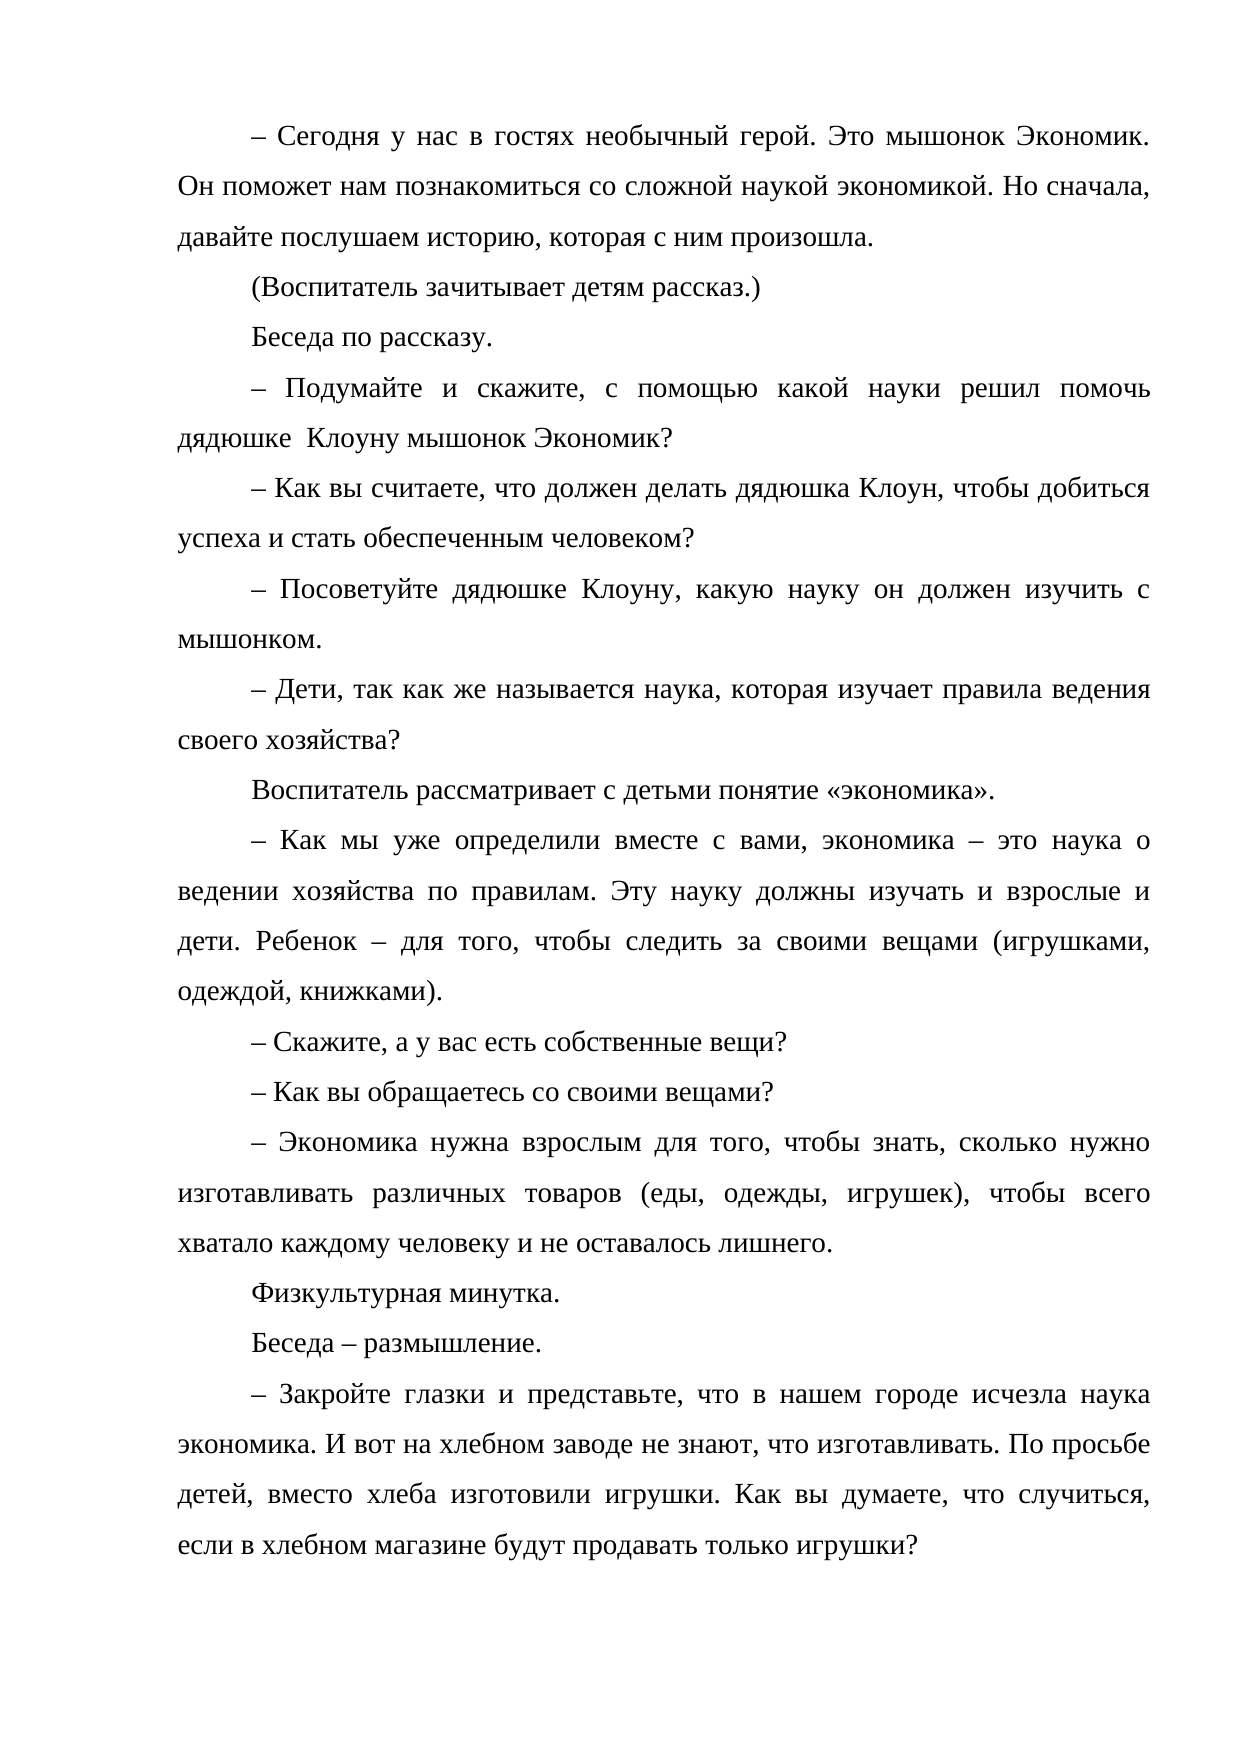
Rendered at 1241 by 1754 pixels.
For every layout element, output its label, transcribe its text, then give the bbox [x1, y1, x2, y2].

text – Подумайте и скажите, с помощью какой науки решил помочь дядюшке Клоуну мышонок Экономик? [177, 370, 1152, 453]
text Воспитатель рассматривает с детьми понятие «экономика». [177, 772, 1152, 806]
text – Закройте глазки и представьте, что в нашем городе исчезла наука экономика. И вот на хлебном заводе не знают, что изготавливать. По просьбе детей, вместо хлеба изготовили игрушки. Как вы думаете, что случиться, если в хлебном магазине будут продавать только игрушки? [177, 1376, 1152, 1560]
text – Посоветуйте дядюшке Клоуну, какую науку он должен изучить с мышонком. [177, 571, 1152, 655]
text – Как мы уже определили вместе с вами, экономика – это наука о ведении хозяйства по правилам. Эту науку должны изучать и взрослые и дети. Ребенок – для того, чтобы следить за своими вещами (игрушками, одеждой, книжками). [177, 822, 1152, 1007]
text – Как вы обращаетесь со своими вещами? [177, 1074, 1152, 1108]
text – Скажите, а у вас есть собственные вещи? [177, 1024, 1152, 1057]
text Беседа – размышление. [177, 1326, 1152, 1359]
text – Как вы считаете, что должен делать дядюшка Клоун, чтобы добиться успеха и стать обеспеченным человеком? [177, 470, 1152, 554]
text – Дети, так как же называется наука, которая изучает правила ведения своего хозяйства? [177, 672, 1152, 755]
text (Воспитатель зачитывает детям рассказ.) [177, 269, 1152, 303]
text – Сегодня у нас в гостях необычный герой. Это мышонок Экономик. Он поможет нам познакомиться со сложной наукой экономикой. Но сначала, давайте послушаем историю, которая с ним произошла. [177, 118, 1152, 252]
text Беседа по рассказу. [177, 319, 1152, 353]
text Физкультурная минутка. [177, 1275, 1152, 1309]
text – Экономика нужна взрослым для того, чтобы знать, сколько нужно изготавливать различных товаров (еды, одежды, игрушек), чтобы всего хватало каждому человеку и не оставалось лишнего. [177, 1124, 1152, 1258]
